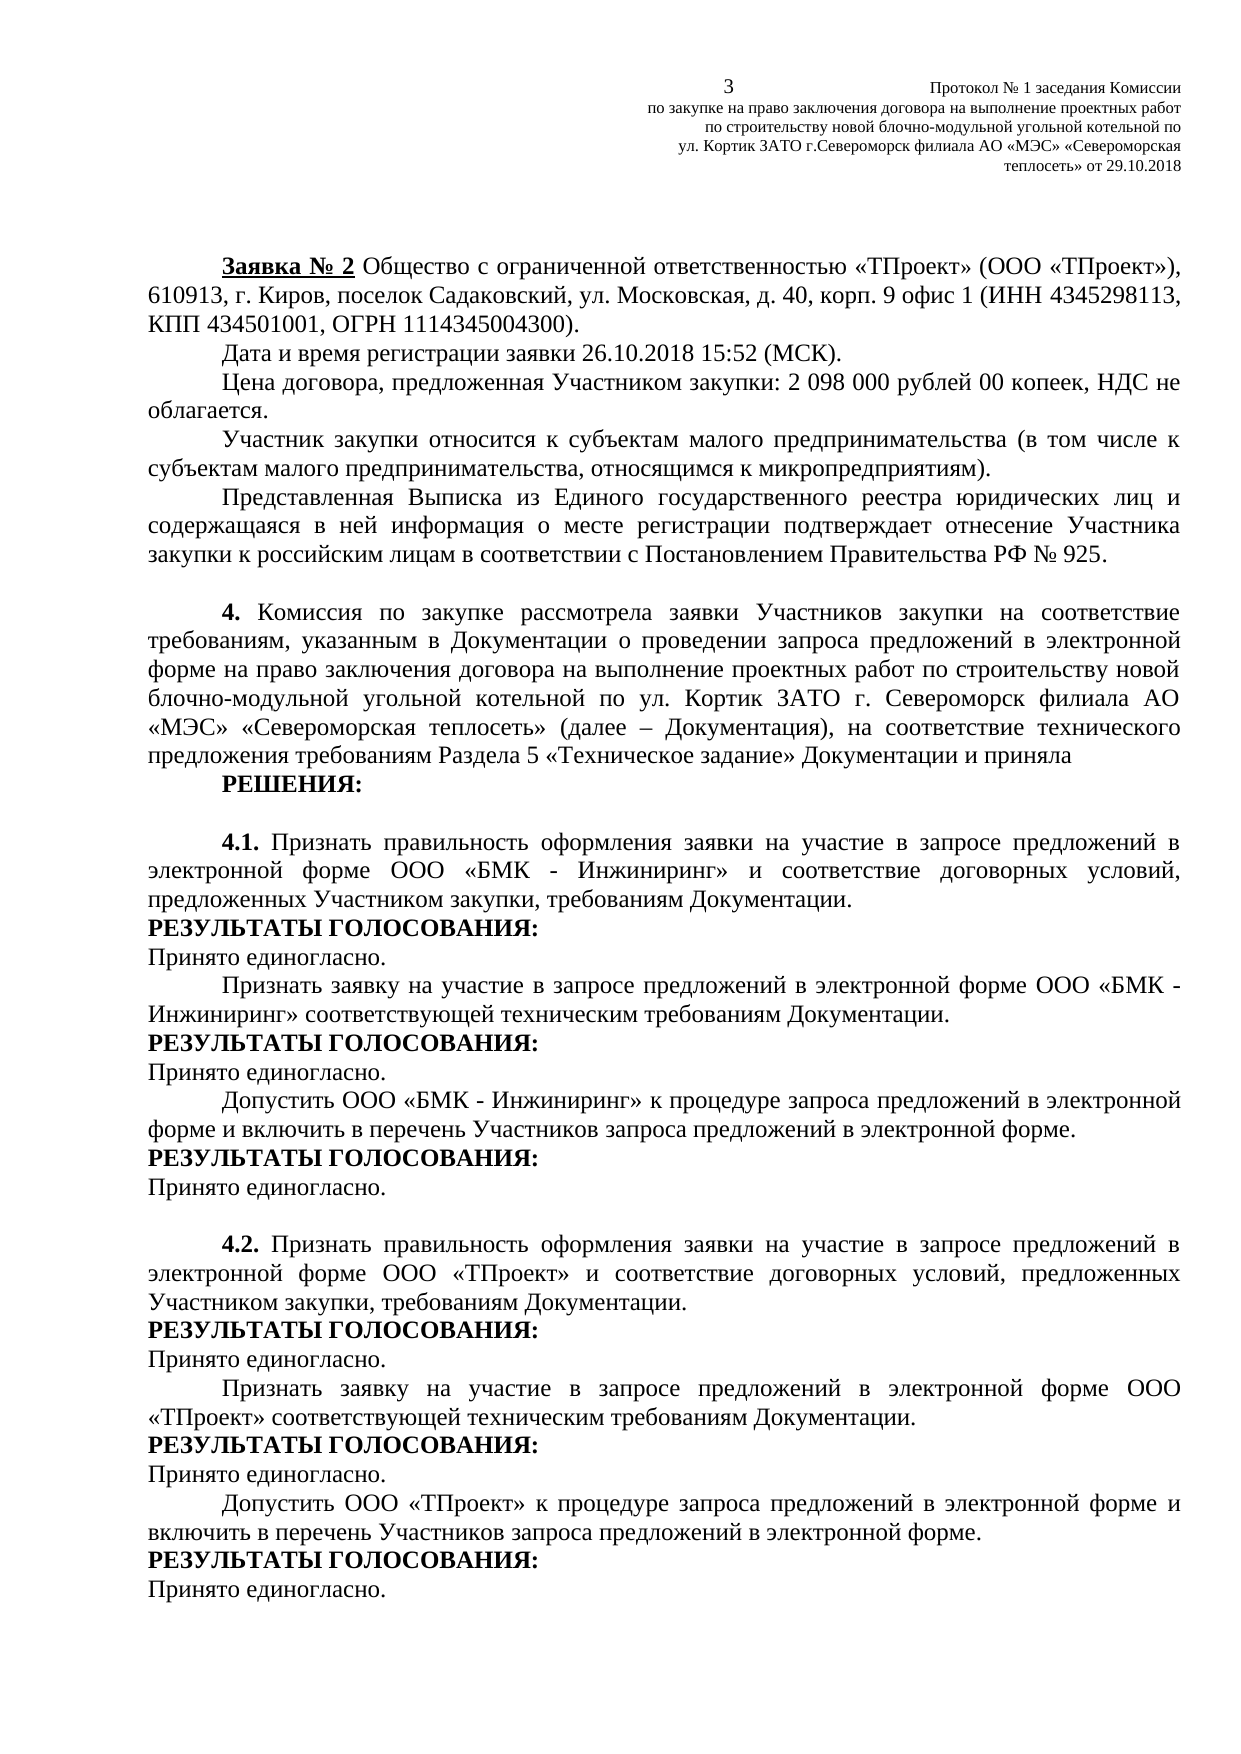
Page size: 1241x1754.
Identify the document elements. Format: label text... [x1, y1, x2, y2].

text Принято единогласно. [148, 1057, 1181, 1085]
text Допустить ООО «БМК - Инжиниринг» к процедуре запроса предложений в электронной форме и включить в перечень Участников запроса предложений в электронной форме. [148, 1085, 1181, 1143]
text РЕЗУЛЬТАТЫ ГОЛОСОВАНИЯ: [148, 1315, 1181, 1344]
text РЕШЕНИЯ: [148, 769, 1181, 798]
text 4. Комиссия по закупке рассмотрела заявки Участников закупки на соответствие требованиям, указанным в Документации о проведении запроса предложений в электронной форме на право заключения договора на выполнение проектных работ по строительству новой блочно-модульной угольной котельной по ул. Кортик ЗАТО г. Североморск филиала АО «МЭС» «Североморская теплосеть» (далее – Документация), на соответствие технического предложения требованиям Раздела 5 «Техническое задание» Документации и приняла [148, 597, 1181, 769]
text Принято единогласно. [148, 1574, 1181, 1603]
text Признать заявку на участие в запросе предложений в электронной форме ООО «БМК - Инжиниринг» соответствующей техническим требованиям Документации. [148, 970, 1181, 1028]
text РЕЗУЛЬТАТЫ ГОЛОСОВАНИЯ: [148, 1143, 1181, 1172]
text Заявка № 2 Общество с ограниченной ответственностью «ТПроект» (ООО «ТПроект»), 610913, г. Киров, поселок Садаковский, ул. Московская, д. 40, корп. 9 офис 1 (ИНН 4345298113, КПП 434501001, ОГРН 1114345004300). [148, 251, 1181, 338]
text РЕЗУЛЬТАТЫ ГОЛОСОВАНИЯ: [148, 913, 1181, 942]
text РЕЗУЛЬТАТЫ ГОЛОСОВАНИЯ: [148, 1545, 1181, 1574]
text Признать заявку на участие в запросе предложений в электронной форме ООО «ТПроект» соответствующей техническим требованиям Документации. [148, 1373, 1181, 1430]
text Представленная Выписка из Единого государственного реестра юридических лиц и содержащаяся в ней информация о месте регистрации подтверждает отнесение Участника закупки к российским лицам в соответствии с Постановлением Правительства РФ № 925. [148, 482, 1181, 568]
text Принято единогласно. [148, 942, 1181, 970]
text Допустить ООО «ТПроект» к процедуре запроса предложений в электронной форме и включить в перечень Участников запроса предложений в электронной форме. [148, 1488, 1181, 1545]
text Принято единогласно. [148, 1344, 1181, 1373]
text Принято единогласно. [148, 1172, 1181, 1200]
text РЕЗУЛЬТАТЫ ГОЛОСОВАНИЯ: [148, 1430, 1181, 1459]
text Принято единогласно. [148, 1459, 1181, 1488]
text РЕЗУЛЬТАТЫ ГОЛОСОВАНИЯ: [148, 1028, 1181, 1057]
text Дата и время регистрации заявки 26.10.2018 15:52 (МСК). [148, 338, 1181, 367]
text 4.1. Признать правильность оформления заявки на участие в запросе предложений в электронной форме ООО «БМК - Инжиниринг» и соответствие договорных условий, предложенных Участником закупки, требованиям Документации. [148, 827, 1181, 913]
text Цена договора, предложенная Участником закупки: 2 098 000 рублей 00 копеек, НДС не облагается. [148, 367, 1181, 424]
text 4.2. Признать правильность оформления заявки на участие в запросе предложений в электронной форме ООО «ТПроект» и соответствие договорных условий, предложенных Участником закупки, требованиям Документации. [148, 1229, 1181, 1315]
